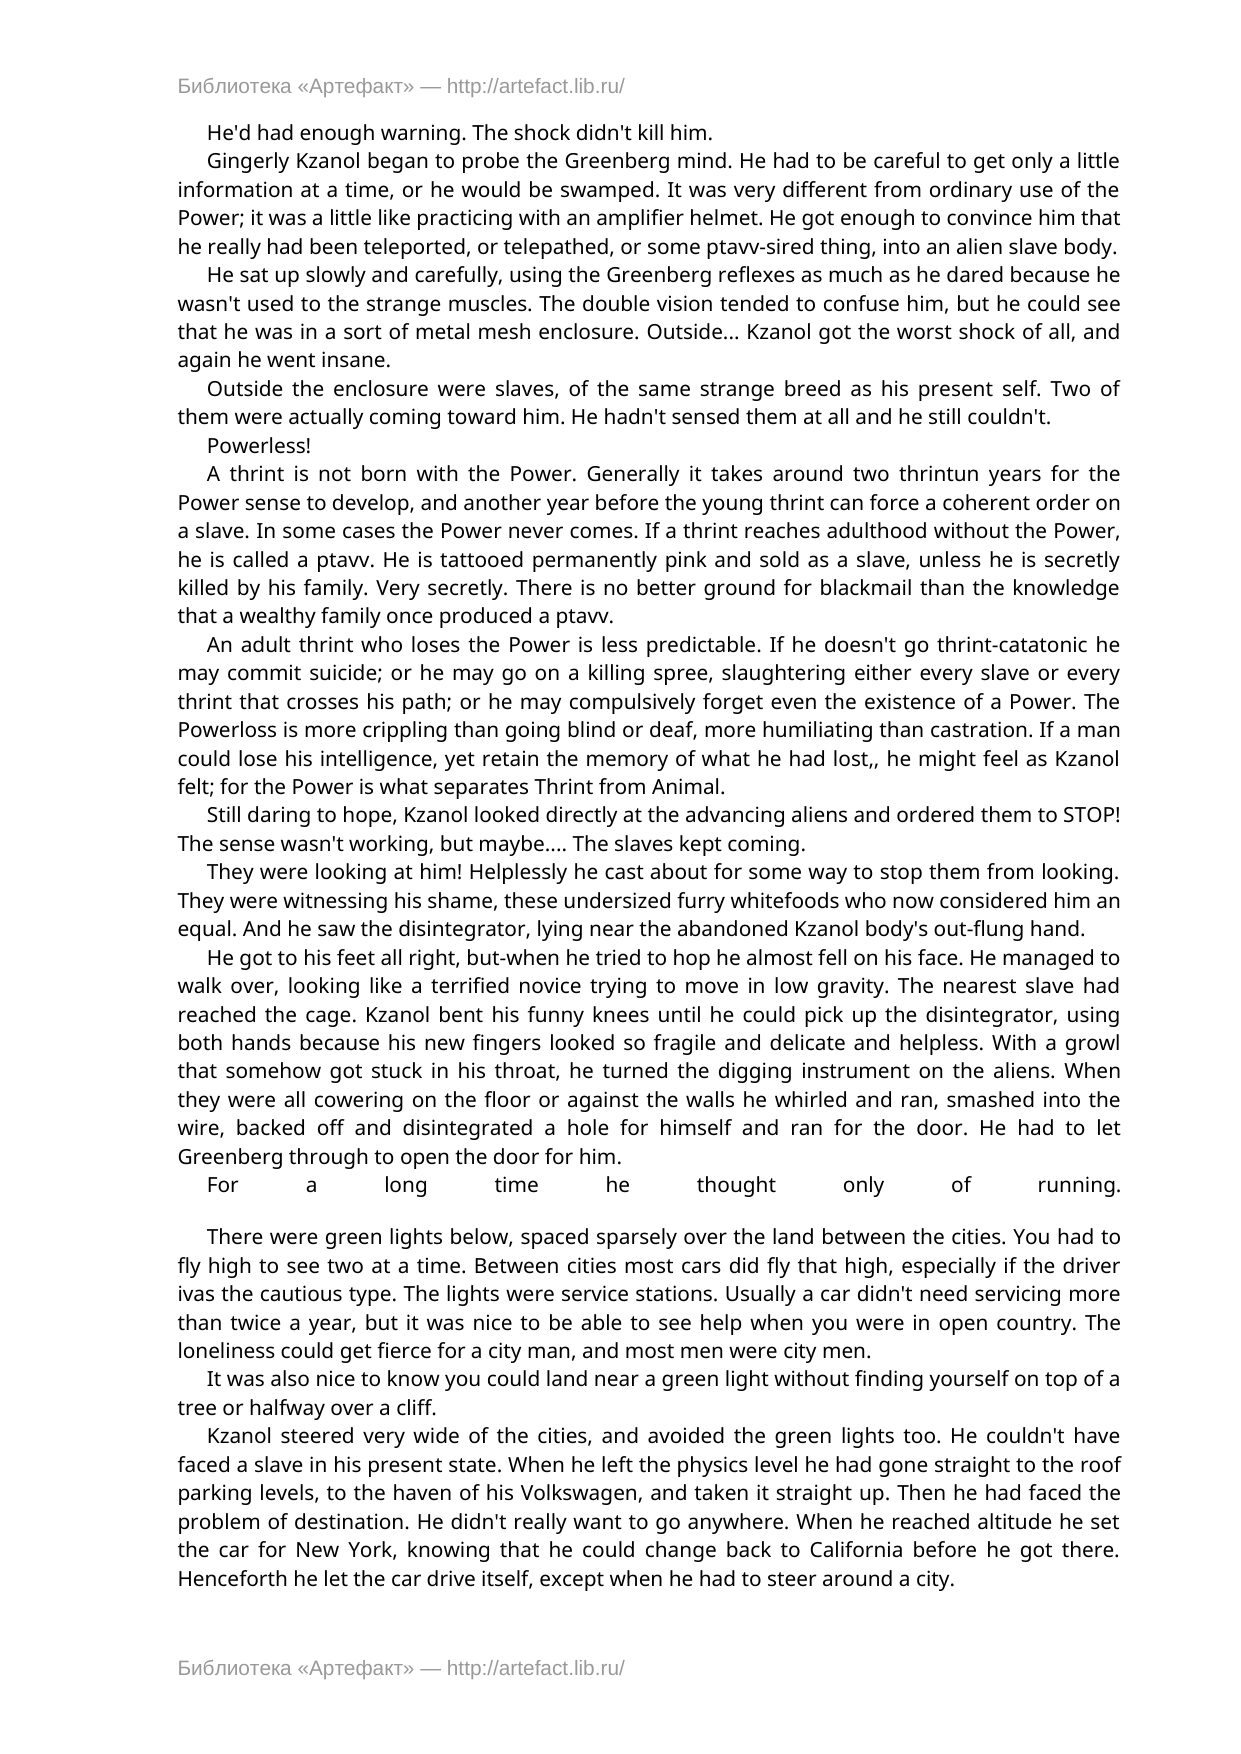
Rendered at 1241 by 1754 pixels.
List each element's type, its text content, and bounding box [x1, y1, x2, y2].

text For a long time he thought only of running. [177, 1170, 1122, 1222]
text He sat up slowly and carefully, using the Greenberg reflexes as much as he dared because he wasn't used to the strange muscles. The double vision tended to confuse him, but he could see that he was in a sort of metal mesh enclosure. Outside... Kzanol got the worst shock of all, and again he went insane. [177, 260, 1122, 374]
text Powerless! [177, 431, 1122, 459]
text Still daring to hope, Kzanol looked directly at the advancing aliens and ordered them to STOP! The sense wasn't working, but maybe.... The slaves kept coming. [177, 801, 1122, 857]
text Gingerly Kzanol began to probe the Greenberg mind. He had to be careful to get only a little information at a time, or he would be swamped. It was very different from ordinary use of the Power; it was a little like practicing with an amplifier helmet. He got enough to convince him that he really had been teleported, or telepathed, or some ptavv-sired thing, into an alien slave body. [177, 147, 1122, 260]
text It was also nice to know you could land near a green light without finding yourself on top of a tree or halfway over a cliff. [177, 1364, 1122, 1421]
text He got to his feet all right, but-when he tried to hop he almost fell on his face. He managed to walk over, looking like a terrified novice trying to move in low gravity. The nearest slave had reached the cage. Kzanol bent his funny knees until he could pick up the disintegrator, using both hands because his new fingers looked so fragile and delicate and helpless. With a growl that somehow got stuck in his throat, he turned the digging instrument on the aliens. When they were all cowering on the floor or against the walls he whirled and ran, smashed into the wire, backed off and disintegrated a hole for himself and ran for the door. He had to let Greenberg through to open the door for him. [177, 943, 1122, 1170]
text Kzanol steered very wide of the cities, and avoided the green lights too. He couldn't have faced a slave in his present state. When he left the physics level he had gone straight to the roof parking levels, to the haven of his Volkswagen, and taken it straight up. Then he had faced the problem of destination. He didn't really want to go anywhere. When he reached altitude he set the car for New York, knowing that he could change back to California before he got there. Henceforth he let the car drive itself, except when he had to steer around a city. [177, 1421, 1122, 1592]
text He'd had enough warning. The shock didn't kill him. [177, 118, 1122, 147]
text A thrint is not born with the Power. Generally it takes around two thrintun years for the Power sense to develop, and another year before the young thrint can force a coherent order on a slave. In some cases the Power never comes. If a thrint reaches adulthood without the Power, he is called a ptavv. He is tattooed permanently pink and sold as a slave, unless he is secretly killed by his family. Very secretly. There is no better ground for blackmail than the knowledge that a wealthy family once produced a ptavv. [177, 459, 1122, 630]
text Outside the enclosure were slaves, of the same strange breed as his present self. Two of them were actually coming toward him. He hadn't sensed them at all and he still couldn't. [177, 374, 1122, 431]
text They were looking at him! Helplessly he cast about for some way to stop them from looking. They were witnessing his shame, these undersized furry whitefoods who now considered him an equal. And he saw the disintegrator, lying near the abandoned Kzanol body's out-flung hand. [177, 857, 1122, 943]
text An adult thrint who loses the Power is less predictable. If he doesn't go thrint-catatonic he may commit suicide; or he may go on a killing spree, slaughtering either every slave or every thrint that crosses his path; or he may compulsively forget even the existence of a Power. The Powerloss is more crippling than going blind or deaf, more humiliating than castration. If a man could lose his intelligence, yet retain the memory of what he had lost,, he might feel as Kzanol felt; for the Power is what separates Thrint from Animal. [177, 630, 1122, 801]
text There were green lights below, spaced sparsely over the land between the cities. You had to fly high to see two at a time. Between cities most cars did fly that high, especially if the driver ivas the cautious type. The lights were service stations. Usually a car didn't need servicing more than twice a year, but it was nice to be able to see help when you were in open country. The loneliness could get fierce for a city man, and most men were city men. [177, 1222, 1122, 1364]
